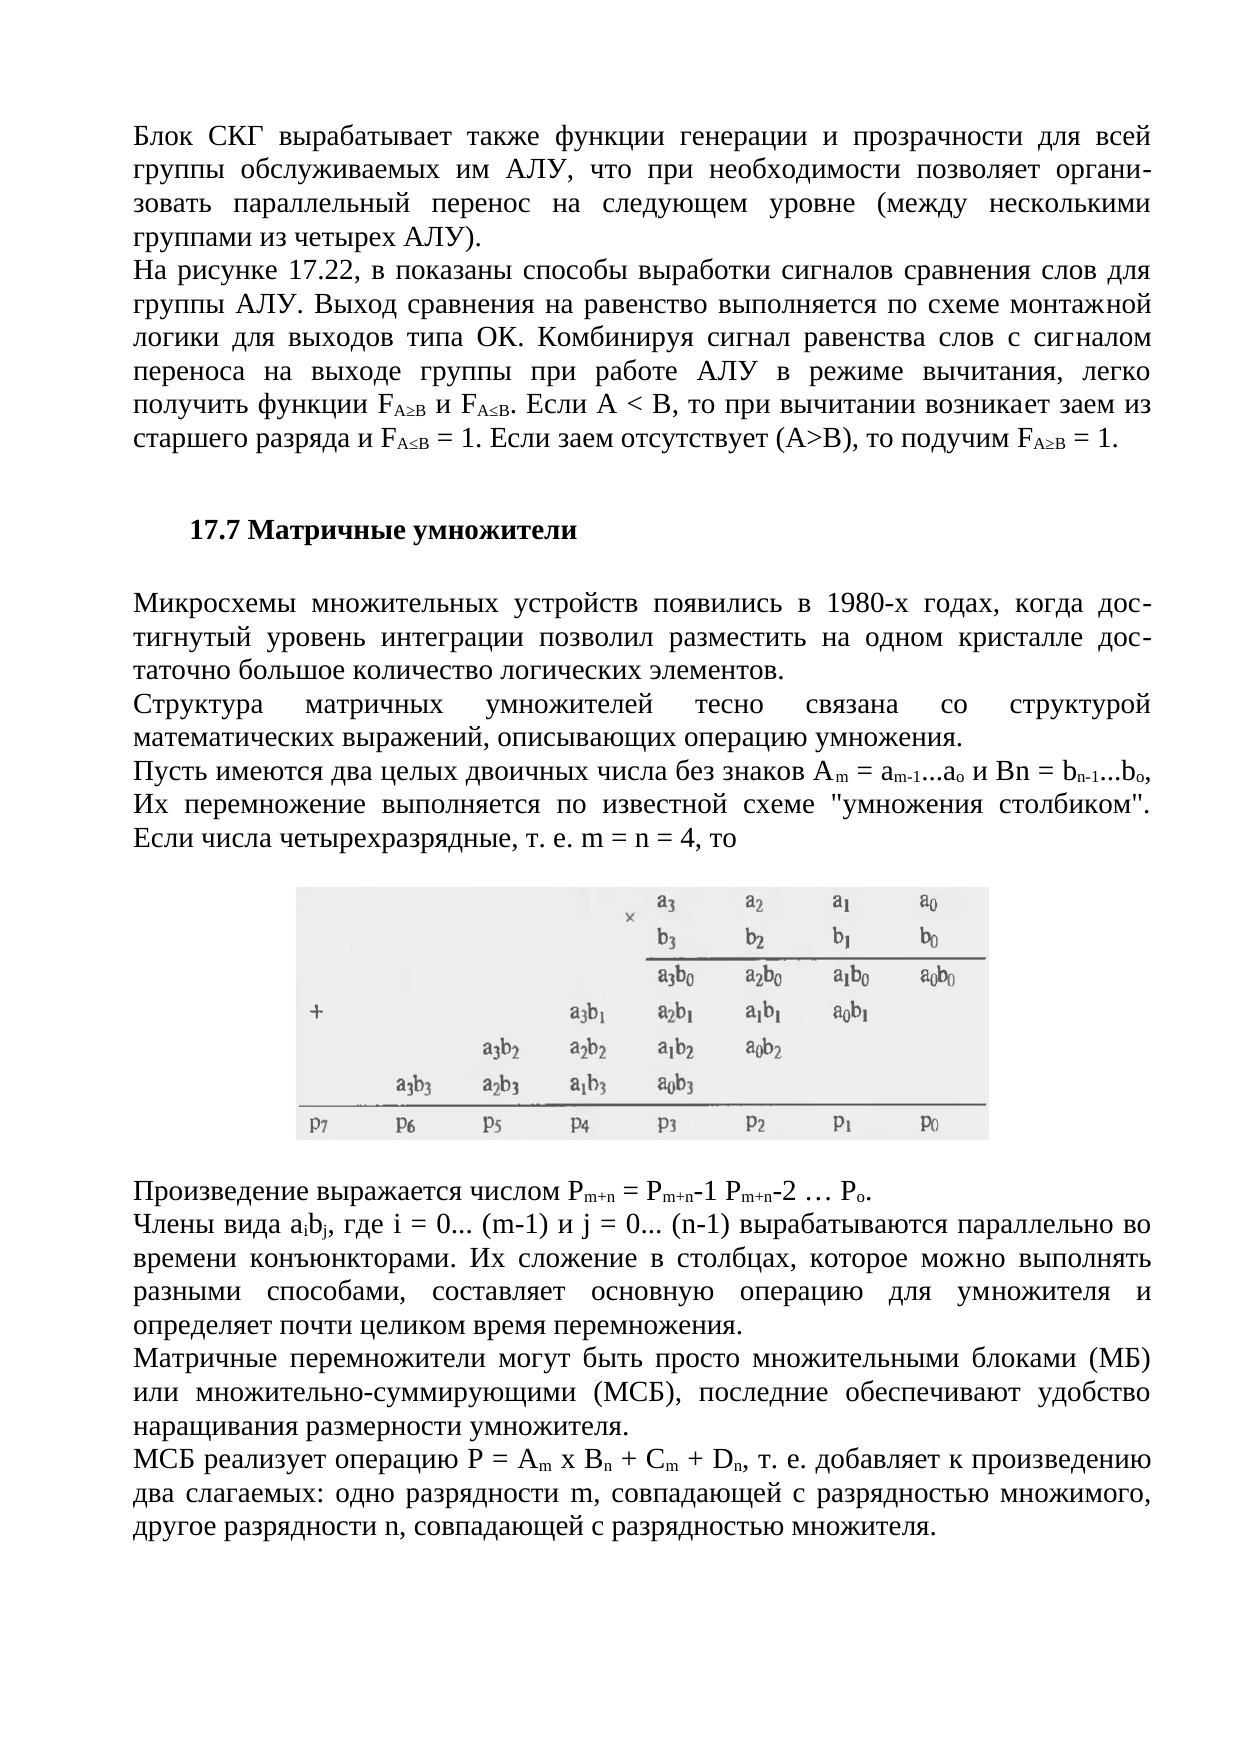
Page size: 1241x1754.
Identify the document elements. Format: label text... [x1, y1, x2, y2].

text Блок СКГ вырабатывает также функции генерации и прозрачности для всей группы обслуживаемых им АЛУ, что при необходимости позволяет организовать параллельный перенос на следующем уровне (между несколькими группами из четырех АЛУ). [133, 118, 1152, 252]
text На рисунке 17.22, в показаны способы выработки сигналов сравнения слов для группы АЛУ. Выход сравнения на равенство выполняется по схеме монтажной логики для выходов типа ОК. Комбинируя сигнал равенства слов с сигналом переноса на выходе группы при работе АЛУ в режиме вычитания, легко получить функции FA≥B и FA≤B. Если А < В, то при вычитании возникает заем из старшего разряда и FA≤B = 1. Если заем отсутствует (А>В), то подучим FA≥B = 1. [133, 252, 1152, 453]
text Матричные перемножители могут быть просто множительными блоками (МБ) или множительно-суммирующими (МСБ), последние обеспечивают удобство наращивания размерности умножителя. [133, 1341, 1152, 1441]
subtitle 17.7 Матричные умножители [133, 512, 1152, 546]
text Микросхемы множительных устройств появились в 1980-х годах, когда достигнутый уровень интеграции позволил разместить на одном кристалле достаточно большое количество логических элементов. [133, 585, 1152, 686]
picture [295, 887, 989, 1140]
text Структура матричных умножителей тесно связана со структурой математических выражений, описывающих операцию умножения. [133, 686, 1152, 753]
text Члены вида аibj, где i = 0... (m-1) и j = 0... (n-1) вырабатываются параллельно во времени конъюнкторами. Их сложение в столбцах, которое можно выполнять разными способами, составляет основную операцию для умножителя и определяет почти целиком время перемножения. [133, 1206, 1152, 1341]
text Пусть имеются два целых двоичных числа без знаков Аm = аm-1...ао и Вn = bn-1...bо, Их перемножение выполняется по известной схеме "умножения столбиком". Если числа четырехразрядные, т. е. m = n = 4, то [133, 753, 1152, 854]
text Произведение выражается числом Рm+n = Рm+n-1 Pm+n-2 … Ро. [133, 1173, 1152, 1206]
text МСБ реализует операцию Р = Аm х Вn + Сm + Dn, т. е. добавляет к произведению два слагаемых: одно разрядности m, совпадающей с разрядностью множимого, другое разрядности n, совпадающей с разрядностью множителя. [133, 1441, 1152, 1542]
